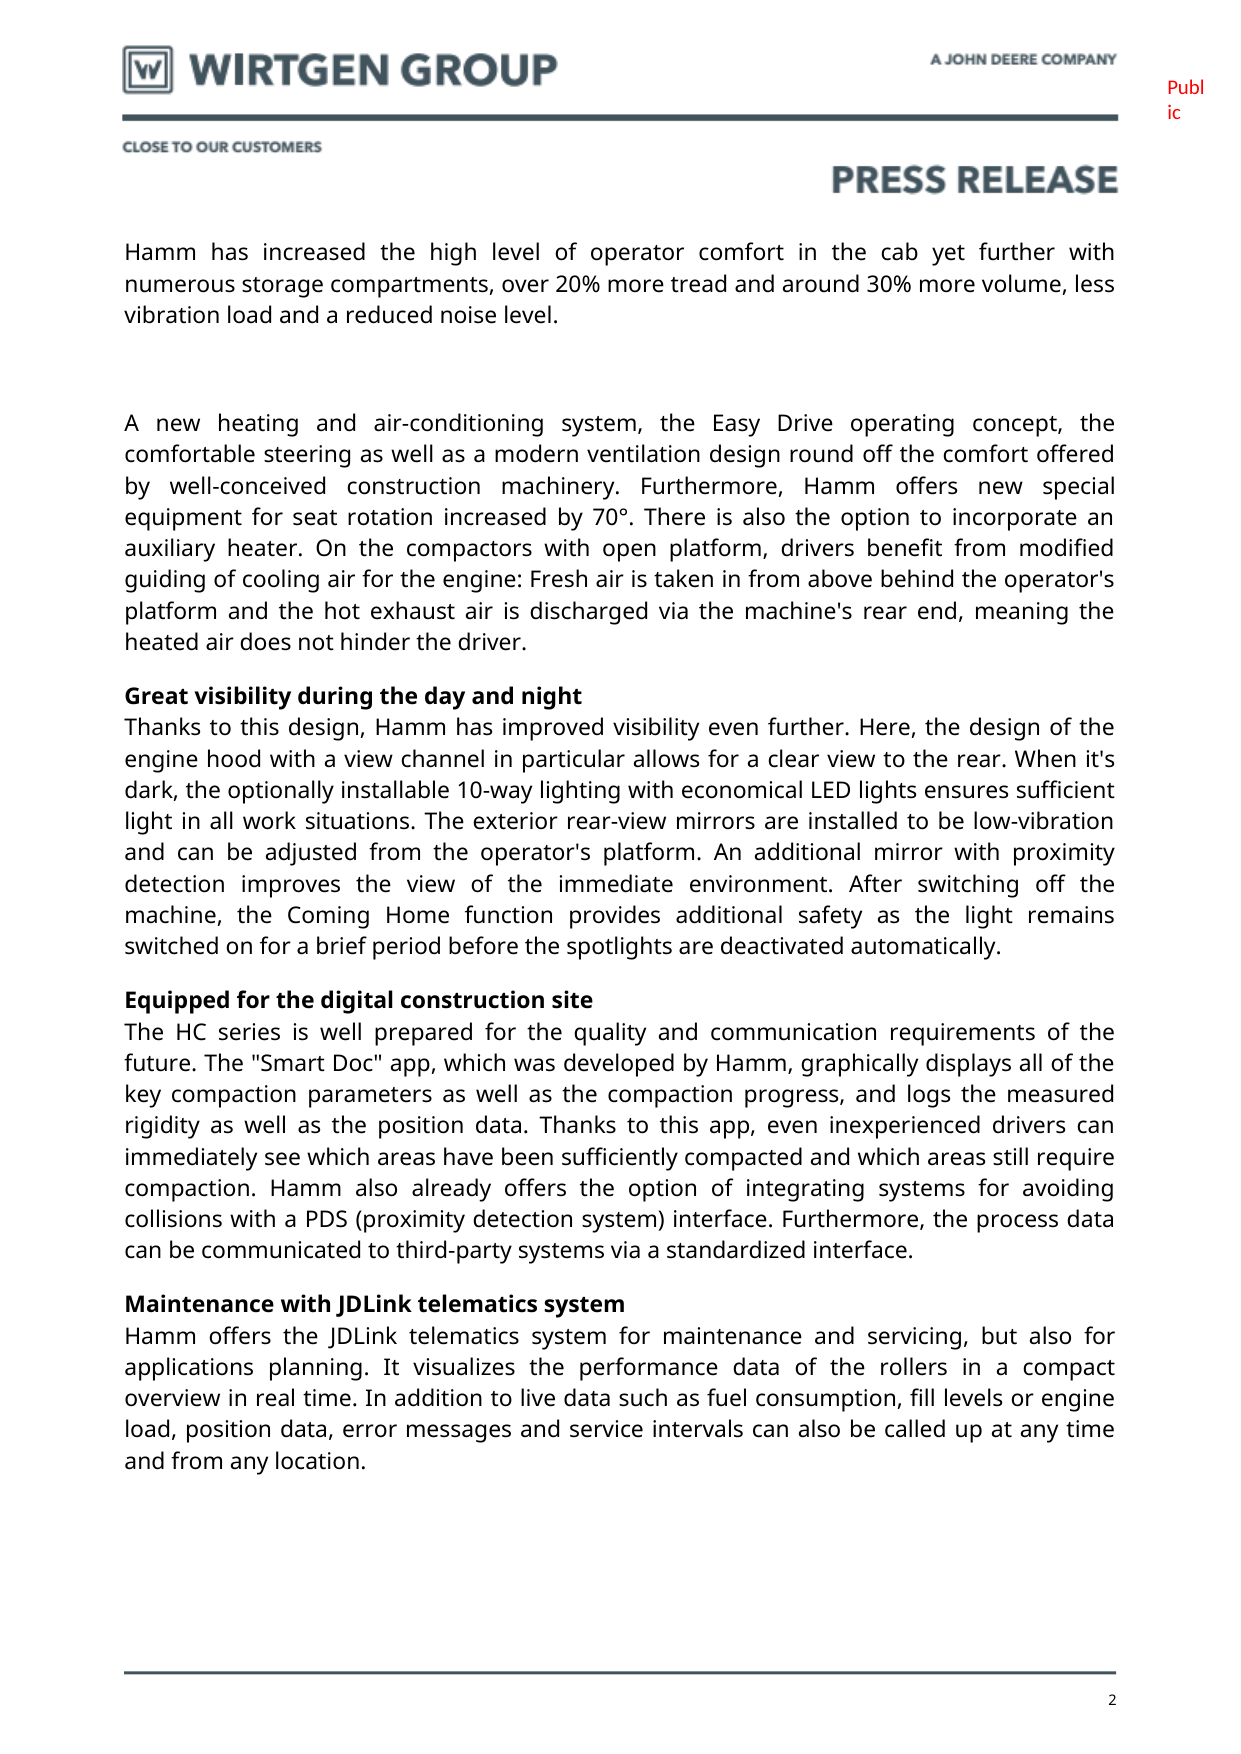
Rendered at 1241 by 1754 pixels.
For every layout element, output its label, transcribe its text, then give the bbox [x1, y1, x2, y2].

text Equipped for the digital construction site [124, 984, 1116, 1015]
text Hamm has increased the high level of operator comfort in the cab yet further with numerous storage compartments, over 20% more tread and around 30% more volume, less vibration load and a reduced noise level. [124, 236, 1116, 330]
text A new heating and air-conditioning system, the Easy Drive operating concept, the comfortable steering as well as a modern ventilation design round off the comfort offered by well-conceived construction machinery. Furthermore, Hamm offers new special equipment for seat rotation increased by 70°. There is also the option to incorporate an auxiliary heater. On the compactors with open platform, drivers benefit from modified guiding of cooling air for the engine: Fresh air is taken in from above behind the operator's platform and the hot exhaust air is discharged via the machine's rear end, meaning the heated air does not hinder the driver. [124, 407, 1116, 657]
text The HC series is well prepared for the quality and communication requirements of the future. The "Smart Doc" app, which was developed by Hamm, graphically displays all of the key compaction parameters as well as the compaction progress, and logs the measured rigidity as well as the position data. Thanks to this app, even inexperienced drivers can immediately see which areas have been sufficiently compacted and which areas still require compaction. Hamm also already offers the option of integrating systems for avoiding collisions with a PDS (proximity detection system) interface. Furthermore, the process data can be communicated to third-party systems via a standardized interface. [124, 1015, 1116, 1265]
text Thanks to this design, Hamm has improved visibility even further. Here, the design of the engine hood with a view channel in particular allows for a clear view to the rear. When it's dark, the optionally installable 10-way lighting with economical LED lights ensures sufficient light in all work situations. The exterior rear-view mirrors are installed to be low-vibration and can be adjusted from the operator's platform. An additional mirror with proximity detection improves the view of the immediate environment. After switching off the machine, the Coming Home function provides additional safety as the light remains switched on for a brief period before the spotlights are deactivated automatically. [124, 711, 1116, 961]
text Maintenance with JDLink telematics system [124, 1288, 1116, 1319]
text Hamm offers the JDLink telematics system for maintenance and servicing, but also for applications planning. It visualizes the performance data of the rollers in a compact overview in real time. In addition to live data such as fuel consumption, fill levels or engine load, position data, error messages and service intervals can also be called up at any time and from any location. [124, 1319, 1116, 1476]
text Great visibility during the day and night [124, 680, 1116, 711]
